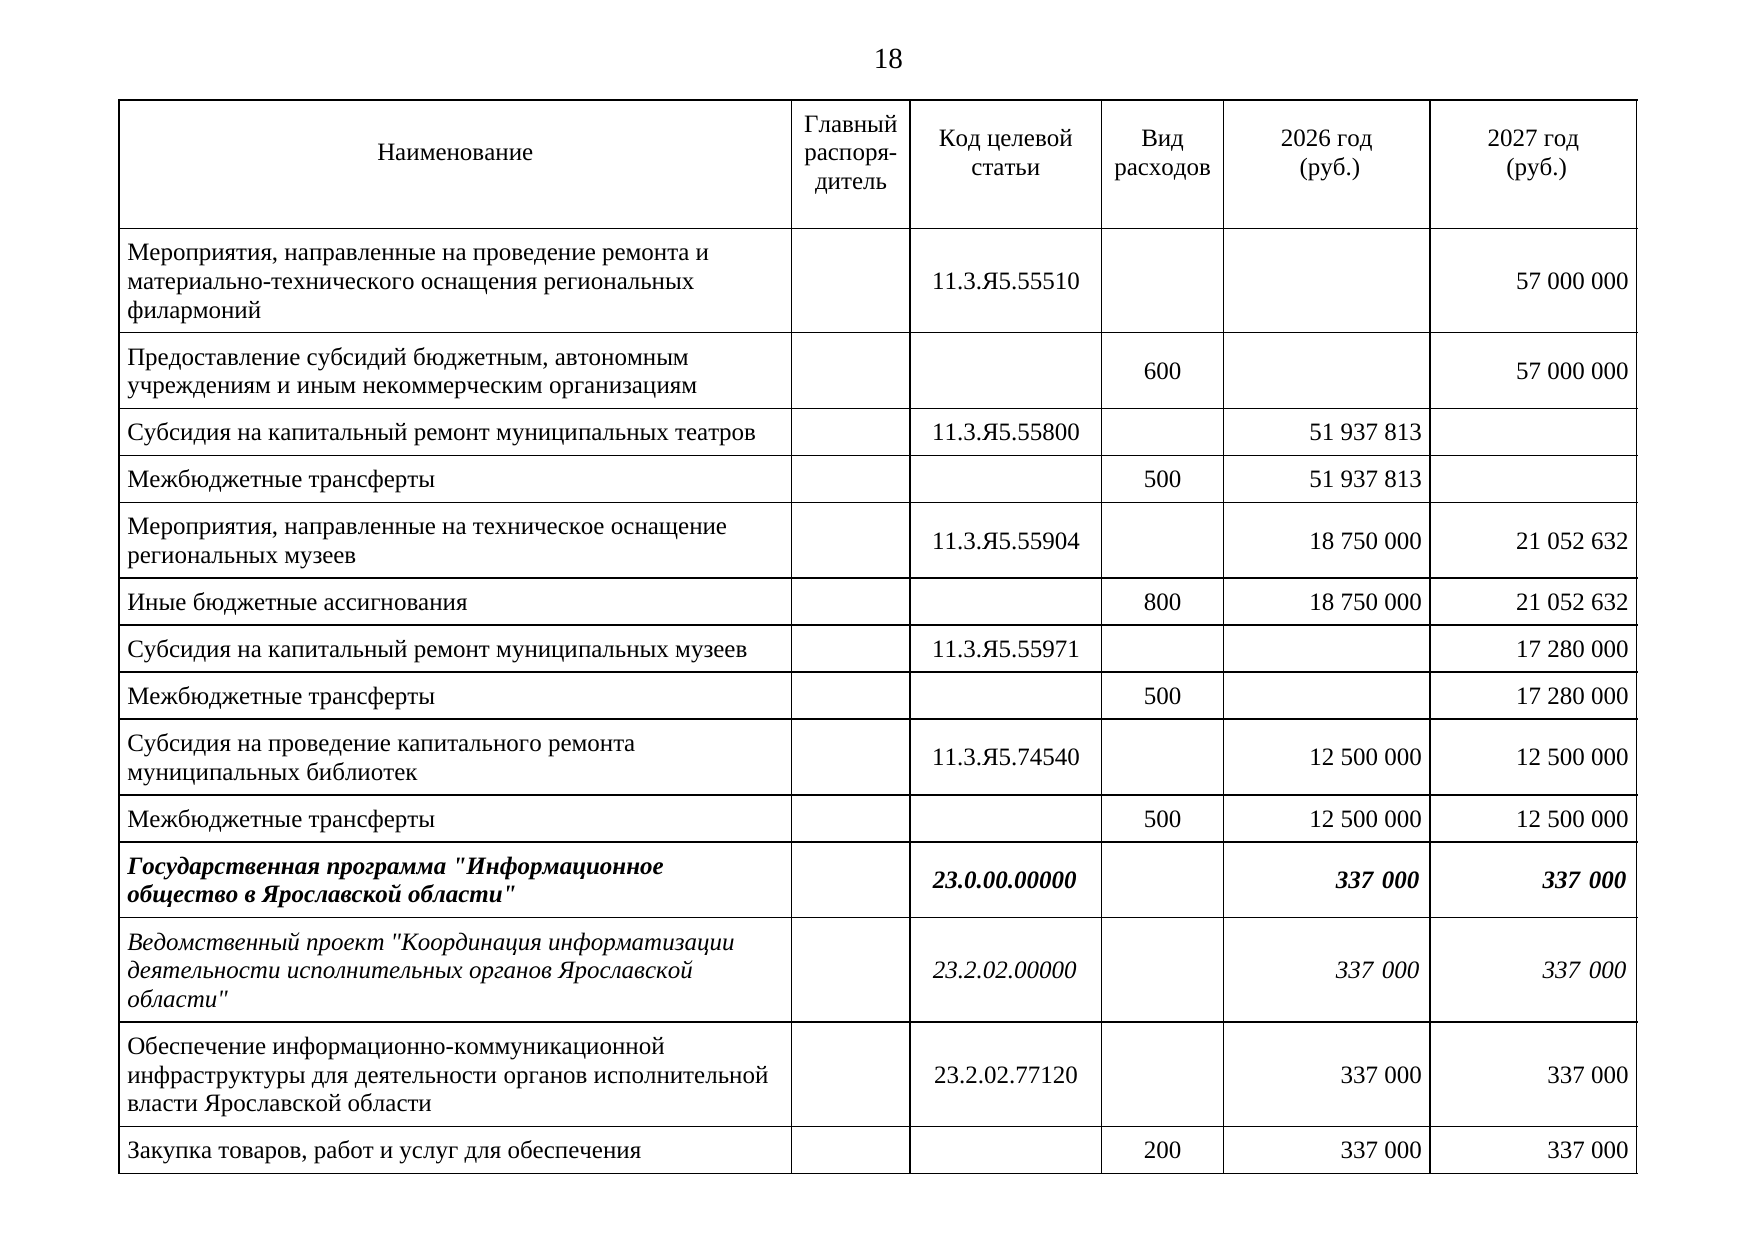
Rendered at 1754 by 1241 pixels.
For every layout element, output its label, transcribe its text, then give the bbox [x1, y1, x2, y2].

table_cell 337 000 [1224, 1023, 1429, 1126]
table_cell 337 000 [1431, 1127, 1636, 1173]
table_cell [911, 1127, 1101, 1173]
table_cell [911, 456, 1101, 502]
table_cell [1102, 626, 1223, 671]
table_cell [792, 503, 909, 577]
table_cell 51 937 813 [1224, 456, 1429, 502]
table_cell 200 [1102, 1127, 1223, 1173]
table_cell Иные бюджетные ассигнования [120, 579, 791, 624]
table_cell 23.2.02.77120 [911, 1023, 1101, 1126]
table_cell [792, 673, 909, 718]
table_cell 17 280 000 [1431, 673, 1636, 718]
table_cell [792, 918, 909, 1021]
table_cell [120, 1127, 791, 1173]
table_cell [1224, 333, 1429, 408]
table_cell [792, 229, 909, 332]
table_cell [1102, 409, 1223, 454]
table_cell 21 052 632 [1431, 503, 1636, 577]
table_header 2026 год (руб.) [1224, 101, 1429, 227]
table_cell 337 000 [1224, 843, 1429, 917]
table_cell Ведомственный проект "Координация информатизации деятельности исполнительных органов Ярославской области" [120, 918, 791, 1021]
table_cell [792, 796, 909, 841]
table_cell [1102, 229, 1223, 332]
table_cell Межбюджетные трансферты [120, 456, 791, 502]
table_cell [1102, 1023, 1223, 1126]
table_cell [792, 843, 909, 917]
table_cell 57 000 000 [1431, 333, 1636, 408]
table_cell 23.2.02.00000 [911, 918, 1101, 1021]
table_cell [792, 1023, 909, 1126]
table_cell 18 750 000 [1224, 503, 1429, 577]
table_cell 21 052 632 [1431, 579, 1636, 624]
table_cell Государственная программа "Информационное общество в Ярославской области" [120, 843, 791, 917]
table_cell [792, 720, 909, 794]
table_cell 500 [1102, 796, 1223, 841]
table_cell [792, 1127, 909, 1173]
table_cell [1431, 409, 1636, 454]
table_cell Мероприятия, направленные на проведение ремонта и материально-технического оснащения региональных филармоний [120, 229, 791, 332]
table_cell 337 000 [1431, 1023, 1636, 1126]
table_header Главный распоря-дитель [792, 101, 909, 227]
table_cell [1224, 673, 1429, 718]
table_cell 337 000 [1224, 918, 1429, 1021]
table_cell 11.3.Я5.55800 [911, 409, 1101, 454]
table_cell [792, 456, 909, 502]
table_cell 12 500 000 [1224, 796, 1429, 841]
table_cell 600 [1102, 333, 1223, 408]
table_cell Обеспечение информационно-коммуникационной инфраструктуры для деятельности органов исполнительной власти Ярославской области [120, 1023, 791, 1126]
table_cell Субсидия на проведение капитального ремонта муниципальных библиотек [120, 720, 791, 794]
table_cell Предоставление субсидий бюджетным, автономным учреждениям и иным некоммерческим организациям [120, 333, 791, 408]
table_header Код целевой статьи [911, 101, 1101, 227]
table_cell Субсидия на капитальный ремонт муниципальных театров [120, 409, 791, 454]
table_cell 337 000 [1431, 918, 1636, 1021]
table_cell [792, 333, 909, 408]
table_cell [911, 796, 1101, 841]
table_cell 57 000 000 [1431, 229, 1636, 332]
table_header Наименование [120, 101, 791, 227]
table_cell 337 000 [1224, 1127, 1429, 1173]
table_header Вид расходов [1102, 101, 1223, 227]
table_cell [1224, 626, 1429, 671]
table_cell 18 750 000 [1224, 579, 1429, 624]
table_cell 11.3.Я5.55510 [911, 229, 1101, 332]
table_cell Межбюджетные трансферты [120, 796, 791, 841]
table_cell [1102, 918, 1223, 1021]
table_cell 12 500 000 [1431, 796, 1636, 841]
table_cell [911, 673, 1101, 718]
table_cell [1102, 843, 1223, 917]
table_cell [1102, 503, 1223, 577]
table_cell [911, 579, 1101, 624]
table_cell [1431, 456, 1636, 502]
table_cell 337 000 [1431, 843, 1636, 917]
table_cell [1224, 229, 1429, 332]
table_cell Межбюджетные трансферты [120, 673, 791, 718]
table_cell 17 280 000 [1431, 626, 1636, 671]
table_cell [792, 409, 909, 454]
table_cell 51 937 813 [1224, 409, 1429, 454]
table_cell [911, 333, 1101, 408]
table_cell 11.3.Я5.55904 [911, 503, 1101, 577]
table_cell 500 [1102, 456, 1223, 502]
table_cell [792, 626, 909, 671]
table_cell [1102, 720, 1223, 794]
table_header 2027 год (руб.) [1431, 101, 1636, 227]
table_cell 12 500 000 [1431, 720, 1636, 794]
table_cell 11.3.Я5.55971 [911, 626, 1101, 671]
table_cell Мероприятия, направленные на техническое оснащение региональных музеев [120, 503, 791, 577]
table_cell 12 500 000 [1224, 720, 1429, 794]
table_cell 800 [1102, 579, 1223, 624]
table_cell 11.3.Я5.74540 [911, 720, 1101, 794]
table_cell Субсидия на капитальный ремонт муниципальных музеев [120, 626, 791, 671]
table_cell 500 [1102, 673, 1223, 718]
table_cell 23.0.00.00000 [911, 843, 1101, 917]
table_cell [792, 579, 909, 624]
